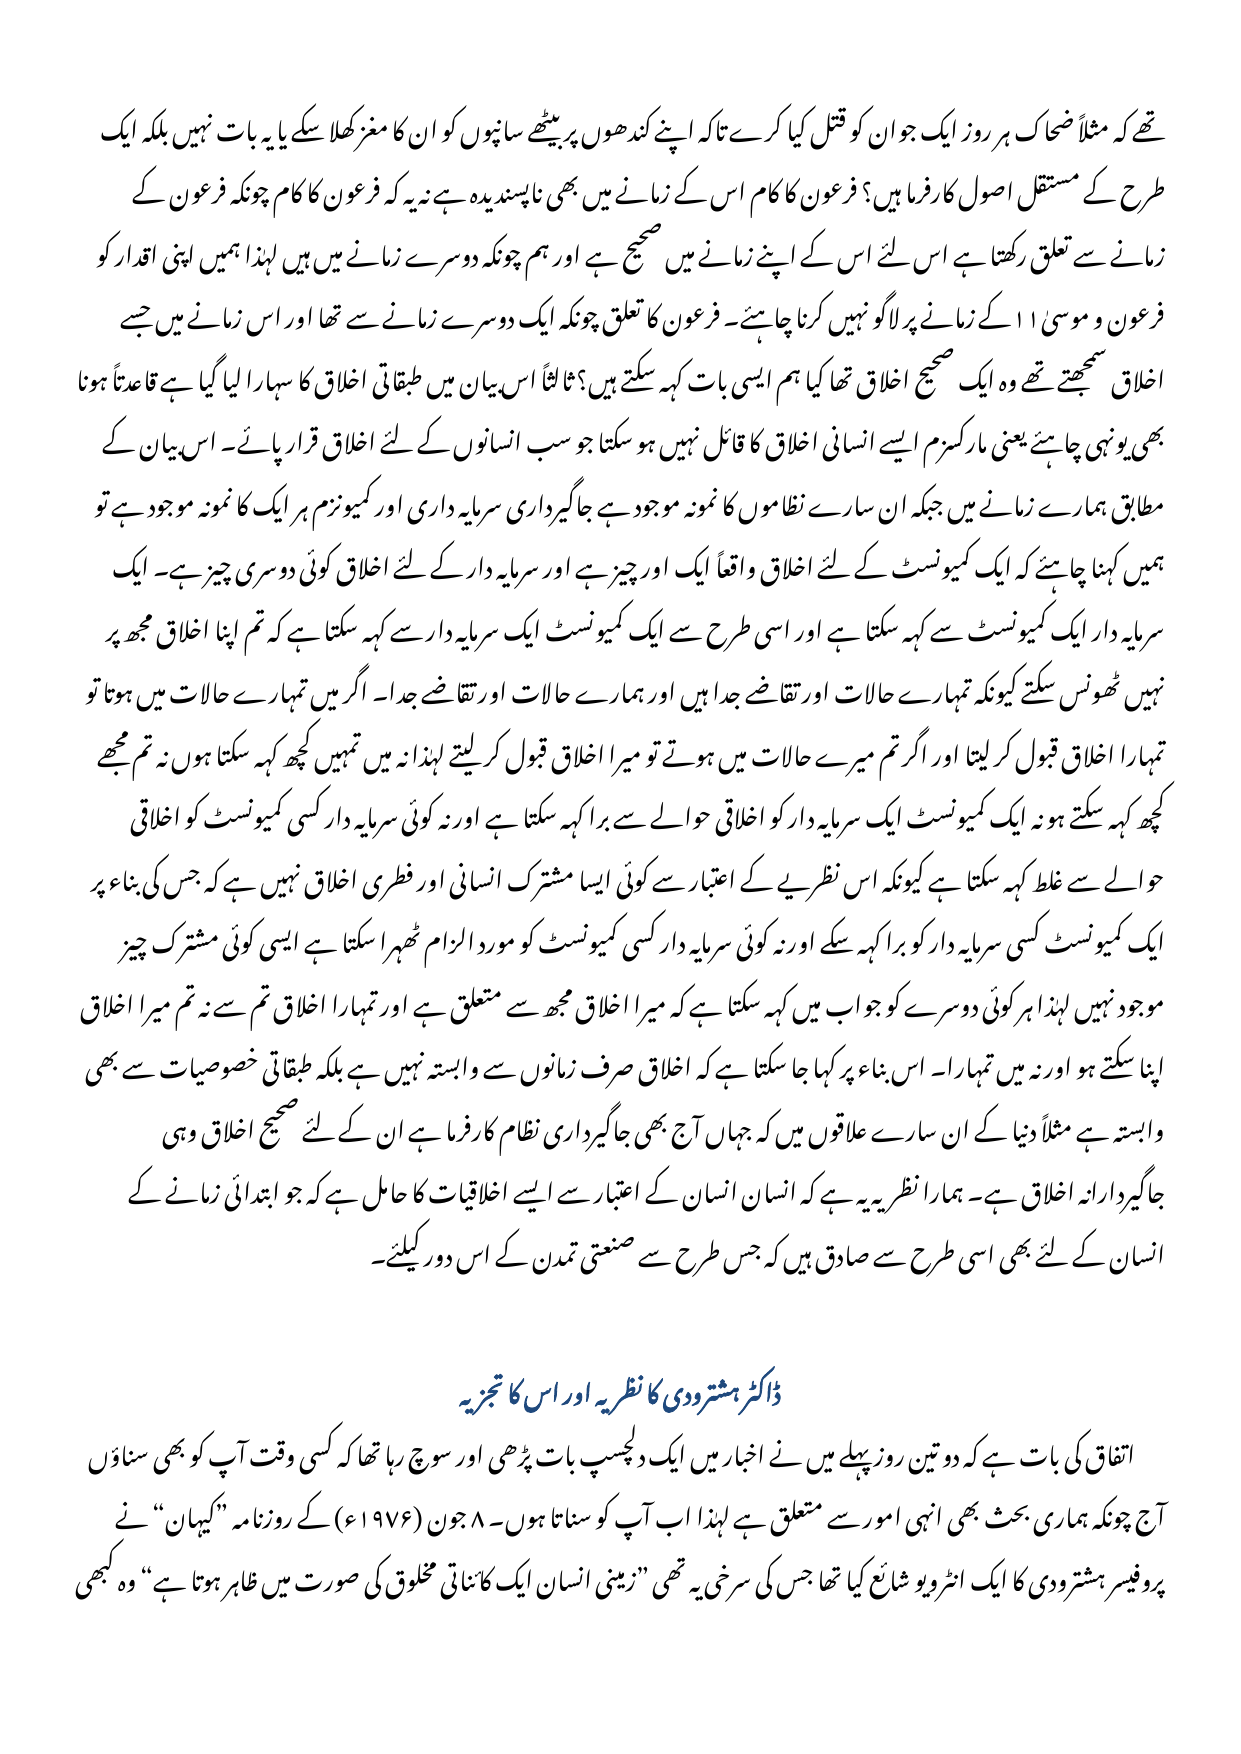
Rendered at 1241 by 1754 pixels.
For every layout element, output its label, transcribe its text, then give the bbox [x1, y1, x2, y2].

subtitle ڈاکٹر ہشترودی کا نظریہ اور اس کا تجزیہ [75, 1356, 1165, 1419]
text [75, 94, 1165, 1281]
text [75, 1419, 1165, 1606]
